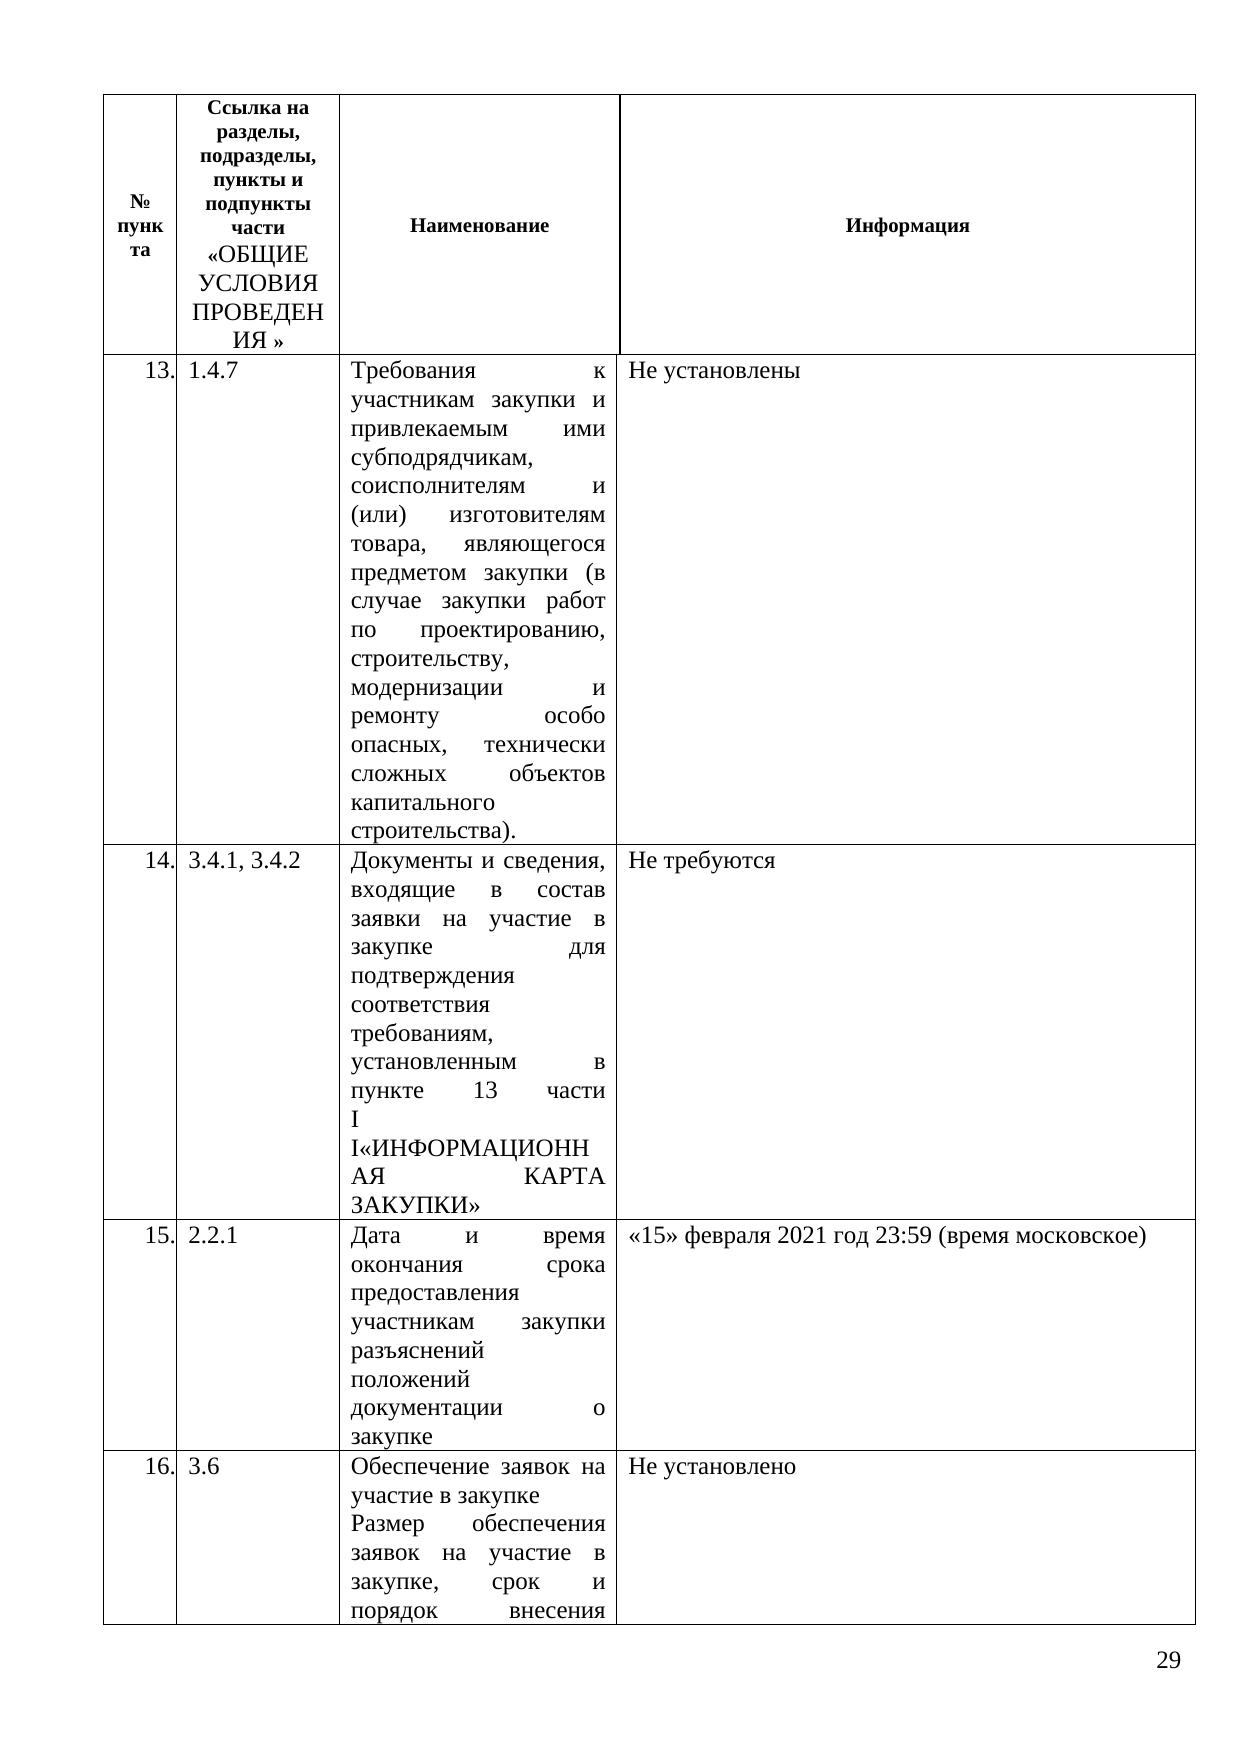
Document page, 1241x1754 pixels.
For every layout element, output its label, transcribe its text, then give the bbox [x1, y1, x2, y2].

table_cell Дата и время окончания срока предоставления участникам закупки разъяснений положений документации о закупке [340, 1220, 616, 1450]
table_cell [104, 845, 176, 1219]
table_cell [104, 355, 176, 844]
table_cell 3.4.1, 3.4.2 [177, 845, 339, 1219]
table_cell «15» февраля 2021 год 23:59 (время московское) [617, 1220, 1195, 1450]
table_cell 2.2.1 [177, 1220, 339, 1450]
table_cell 3.6 [177, 1451, 339, 1623]
table_cell 1.4.7 [177, 355, 339, 844]
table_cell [340, 1451, 616, 1623]
table_cell Не требуются [617, 845, 1195, 1219]
table_cell Документы и сведения, входящие в состав заявки на участие в закупке для подтверждения соответствия требованиям, установленным в пункте 13 части II«ИНФОРМАЦИОННАЯ КАРТА ЗАКУПКИ» [340, 845, 616, 1219]
table_cell [104, 1220, 176, 1450]
table_header № пункта [104, 95, 176, 354]
table_cell Не установлено [617, 1451, 1195, 1623]
table_header Наименование [340, 95, 619, 354]
table_header Информация [621, 95, 1195, 354]
table_cell Требования к участникам закупки и привлекаемым ими субподрядчикам, соисполнителям и (или) изготовителям товара, являющегося предметом закупки (в случае закупки работ по проектированию, строительству, модернизации и ремонту особо опасных, технически сложных объектов капитального строительства). [340, 355, 616, 844]
table_header Ссылка на разделы, подразделы, пункты и подпункты части «ОБЩИЕ УСЛОВИЯ ПРОВЕДЕНИЯ » [177, 95, 339, 354]
table_cell Не установлены [617, 355, 1195, 844]
table_cell [104, 1451, 176, 1623]
